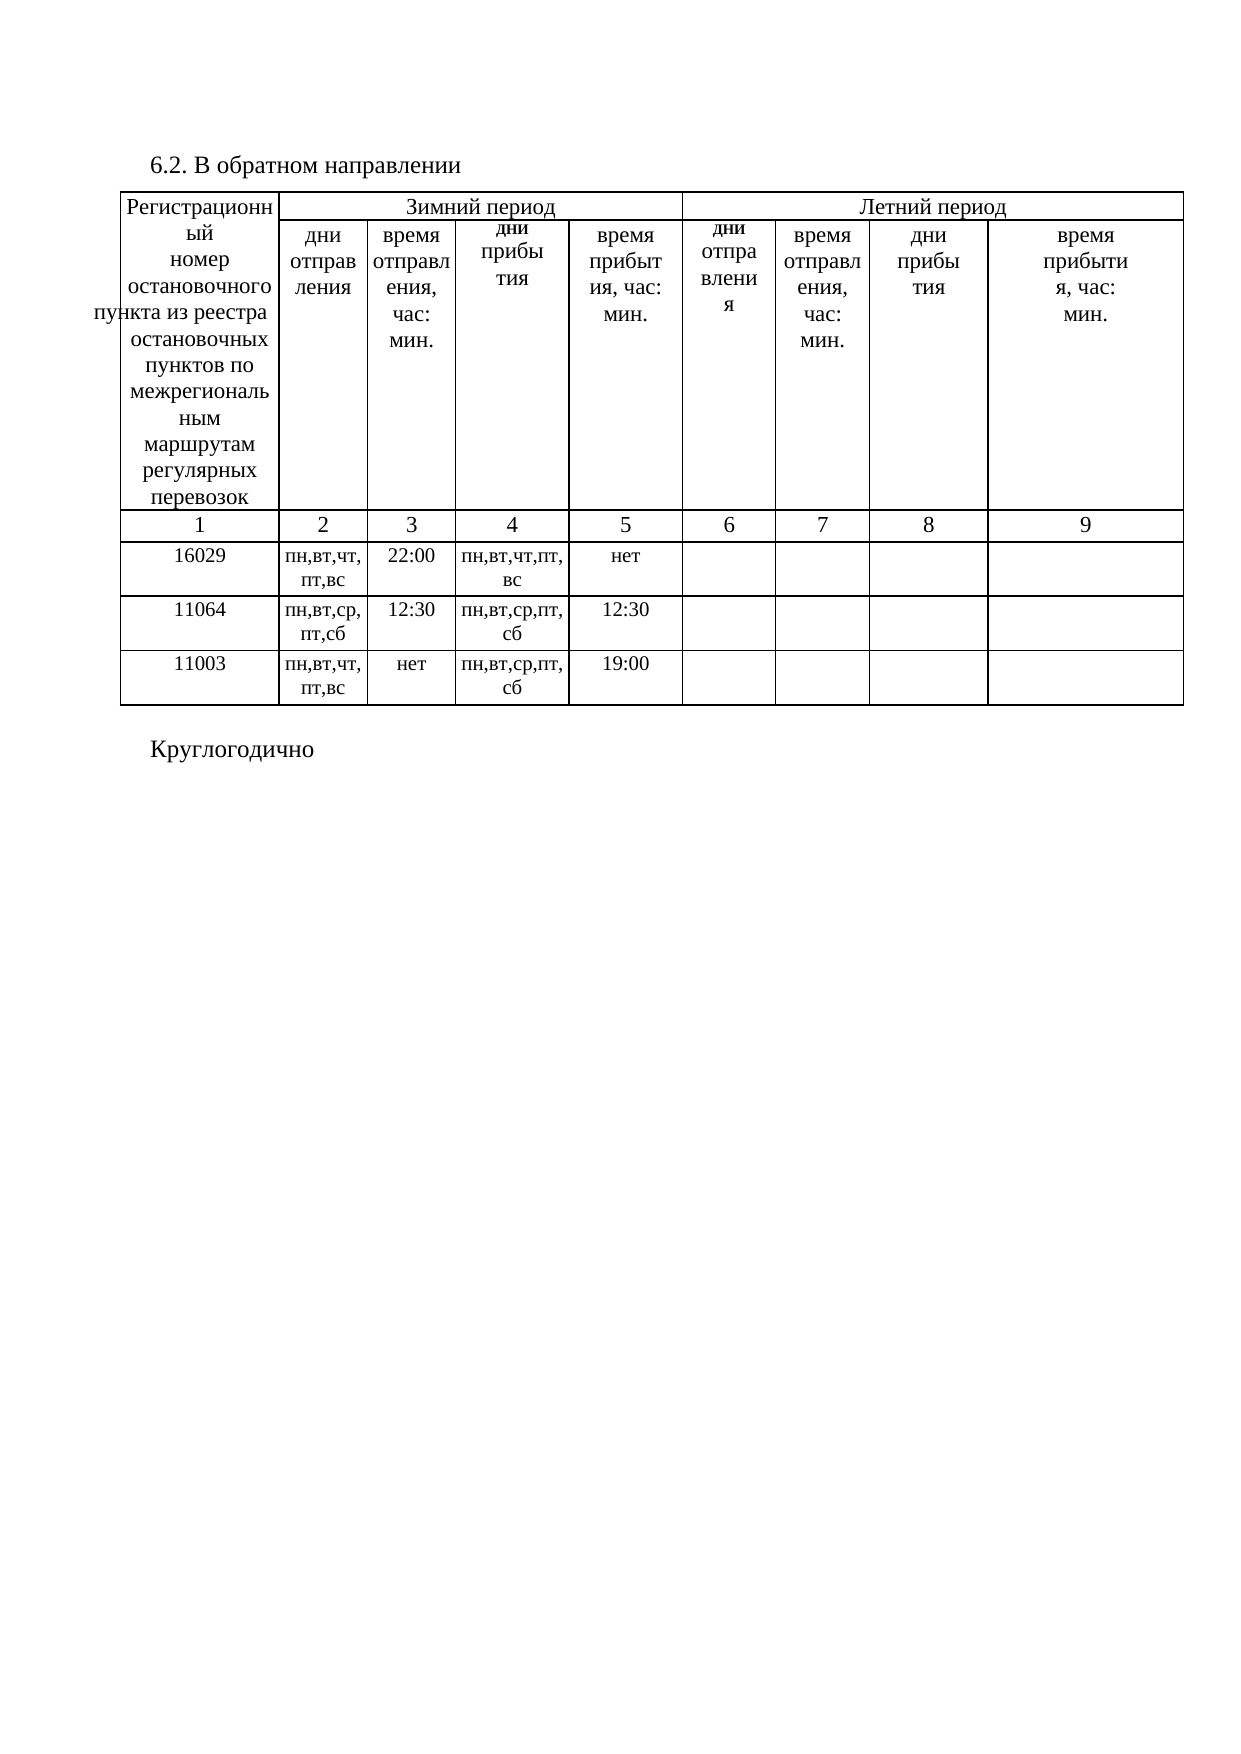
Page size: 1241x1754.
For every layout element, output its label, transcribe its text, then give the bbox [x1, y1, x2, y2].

table_cell [870, 597, 987, 650]
table_cell 22:00 [368, 543, 455, 595]
table_cell [870, 651, 987, 704]
table_cell ДНИ отпра влени я [683, 221, 775, 509]
table_cell [989, 597, 1183, 650]
table_cell нет [368, 651, 455, 704]
table_cell [776, 651, 869, 704]
table_cell [683, 651, 775, 704]
table_cell 11003 [121, 651, 278, 704]
table_cell нет [570, 543, 682, 595]
table_cell пн,вт,ср,пт,сб [456, 651, 568, 704]
table_cell дни прибы тия [870, 221, 987, 509]
table_cell 19:00 [570, 651, 682, 704]
table_cell пн,вт,чт,пт,вс [456, 543, 568, 595]
table_cell 3 [368, 511, 455, 541]
table_cell [776, 597, 869, 650]
table_cell пн,вт,чт,пт,вс [280, 651, 367, 704]
table_cell ДНИ прибы тия [456, 221, 568, 509]
table_cell 8 [870, 511, 987, 541]
table_cell [683, 543, 775, 595]
table_cell пн,вт,чт,пт,вс [280, 543, 367, 595]
text 6.2. В обратном направлении [150, 150, 1090, 179]
table_cell время прибыти я, час: мин. [989, 221, 1183, 509]
table_cell 5 [570, 511, 682, 541]
table_cell [870, 543, 987, 595]
table_cell пн,вт,ср,пт,сб [280, 597, 367, 650]
table_cell 11064 [121, 597, 278, 650]
table_cell дни отправ ления [280, 221, 367, 509]
table_header Летний период [683, 193, 1183, 219]
table_cell 6 [683, 511, 775, 541]
table_cell время отправл ения, час: мин. [776, 221, 869, 509]
table_header Зимний период [280, 193, 682, 219]
table_cell 16029 [121, 543, 278, 595]
table_cell 9 [989, 511, 1183, 541]
table_cell 2 [280, 511, 367, 541]
table_cell [776, 543, 869, 595]
table_cell время отправл ения, час: мин. [368, 221, 455, 509]
table_cell 12:30 [368, 597, 455, 650]
table_cell 4 [456, 511, 568, 541]
table_cell 7 [776, 511, 869, 541]
table_cell время прибыт ия, час: мин. [570, 221, 682, 509]
table_header Регистрационный номер остановочного пункта из реестра остановочных пунктов по межрегиональным маршрутам регулярных перевозок [121, 193, 278, 509]
table_cell 12:30 [570, 597, 682, 650]
text Круглогодично [150, 734, 1090, 763]
table_cell [989, 543, 1183, 595]
table_cell пн,вт,ср,пт,сб [456, 597, 568, 650]
table_cell [683, 597, 775, 650]
table_cell [989, 651, 1183, 704]
table_cell 1 [121, 511, 278, 541]
